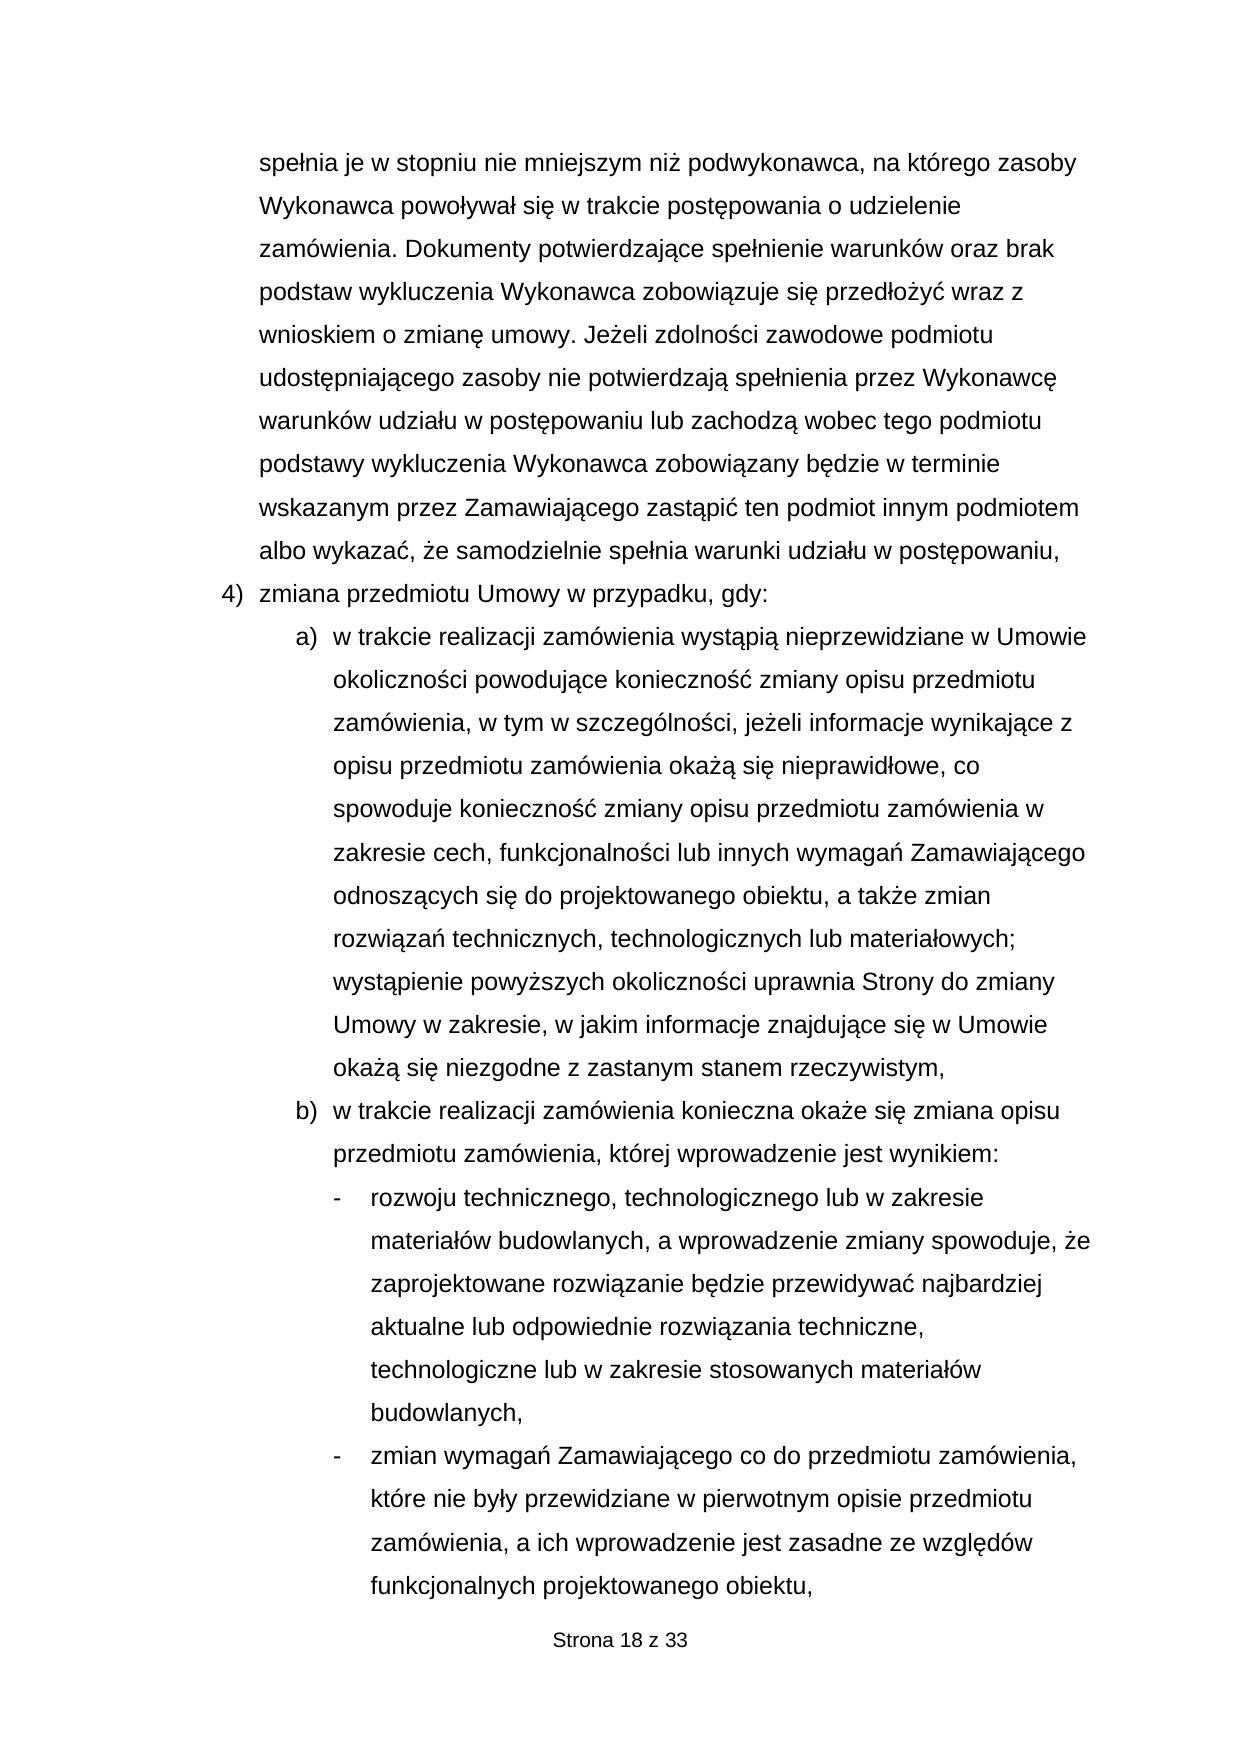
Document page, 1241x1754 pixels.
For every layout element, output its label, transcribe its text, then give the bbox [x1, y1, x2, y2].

list w trakcie realizacji zamówienia wystąpią nieprzewidziane w Umowie okoliczności powodujące konieczność zmiany opisu przedmiotu zamówienia, w tym w szczególności, jeżeli informacje wynikające z opisu przedmiotu zamówienia okażą się nieprawidłowe, co spowoduje konieczność zmiany opisu przedmiotu zamówienia w zakresie cech, funkcjonalności lub innych wymagań Zamawiającego odnoszących się do projektowanego obiektu, a także zmian rozwiązań technicznych, technologicznych lub materiałowych; wystąpienie powyższych okoliczności uprawnia Strony do zmiany Umowy w zakresie, w jakim informacje znajdujące się w Umowie okażą się niezgodne z zastanym stanem rzeczywistym, [295, 622, 1093, 1082]
list zmian wymagań Zamawiającego co do przedmiotu zamówienia, które nie były przewidziane w pierwotnym opisie przedmiotu zamówienia, a ich wprowadzenie jest zasadne ze względów funkcjonalnych projektowanego obiektu, [333, 1441, 1093, 1599]
list w trakcie realizacji zamówienia konieczna okaże się zmiana opisu przedmiotu zamówienia, której wprowadzenie jest wynikiem: [295, 1096, 1093, 1168]
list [221, 148, 1093, 564]
list zmiana przedmiotu Umowy w przypadku, gdy: [221, 579, 1093, 608]
list rozwoju technicznego, technologicznego lub w zakresie materiałów budowlanych, a wprowadzenie zmiany spowoduje, że zaprojektowane rozwiązanie będzie przewidywać najbardziej aktualne lub odpowiednie rozwiązania techniczne, technologiczne lub w zakresie stosowanych materiałów budowlanych, [333, 1183, 1093, 1427]
